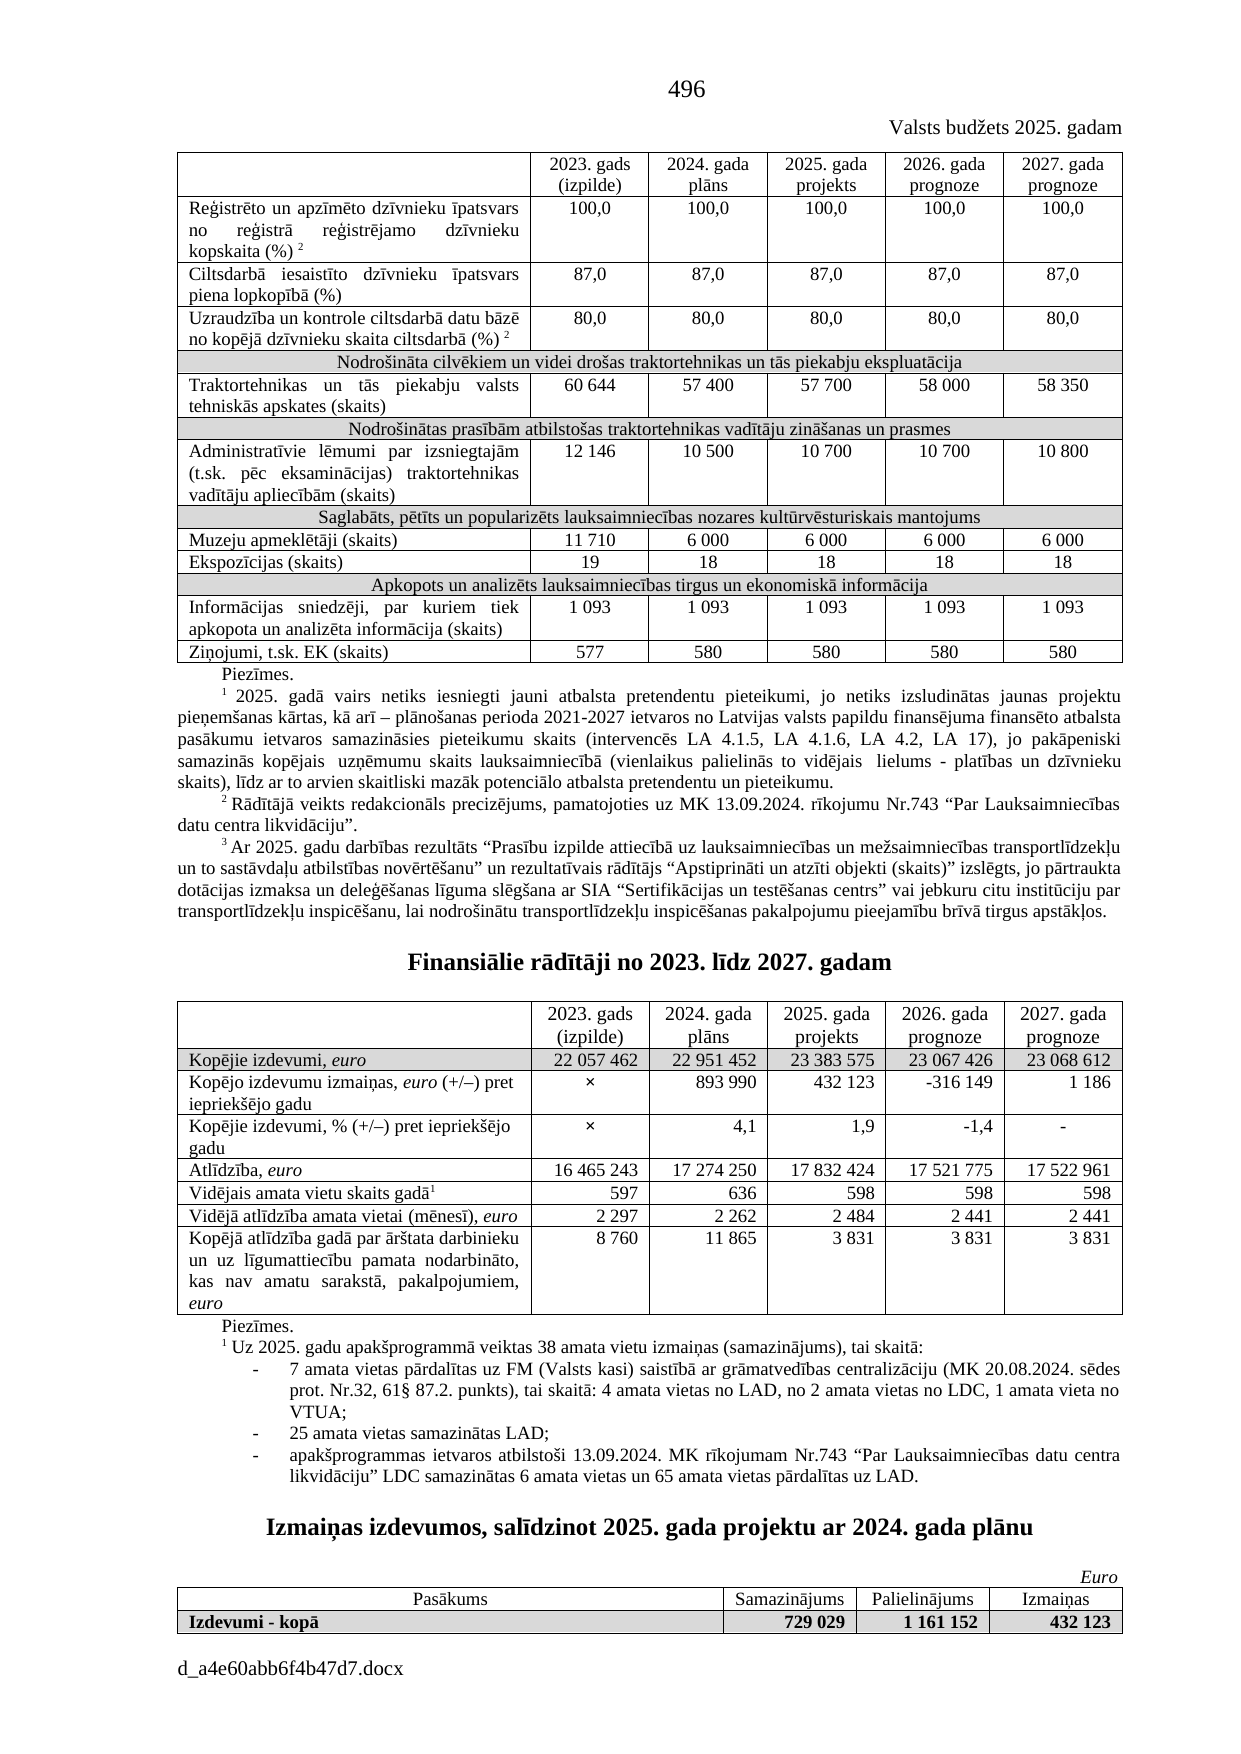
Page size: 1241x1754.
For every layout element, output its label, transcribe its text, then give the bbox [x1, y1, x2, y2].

list 7 amata vietas pārdalītas uz FM (Valsts kasi) saistībā ar grāmatvedības centralizāciju (MK 20.08.2024. sēdes prot. Nr.32, 61§ 87.2. punkts), tai skaitā: 4 amata vietas no LAD, no 2 amata vietas no LDC, 1 amata vieta no VTUA; [252, 1358, 1122, 1422]
table_cell Uzraudzība un kontrole ciltsdarbā datu bāzē no kopējā dzīvnieku skaita ciltsdarbā (%) 2 [178, 307, 530, 350]
table_cell 17 274 250 [650, 1159, 767, 1181]
table_cell Ziņojumi, t.sk. EK (skaits) [178, 641, 530, 662]
table_cell Ciltsdarbā iesaistīto dzīvnieku īpatsvars piena lopkopībā (%) [178, 263, 530, 306]
table_cell 1 093 [768, 596, 885, 639]
table_header 2025. gada projekts [768, 153, 885, 196]
table_cell Atlīdzība, euro [178, 1159, 531, 1181]
table_header Palielinājums [857, 1588, 989, 1610]
table_header [178, 153, 530, 196]
table_cell 23 383 575 [768, 1049, 885, 1070]
table_cell 87,0 [531, 263, 648, 306]
table_cell 87,0 [1004, 263, 1122, 306]
table_cell 598 [768, 1182, 885, 1203]
text 2 Rādītājā veikts redakcionāls precizējums, pamatojoties uz MK 13.09.2024. rīkojumu Nr.743 “Par Lauksaimniecības datu centra likvidāciju”. [177, 793, 1122, 836]
table_cell 1 093 [886, 596, 1003, 639]
text Piezīmes. [177, 663, 1122, 685]
table_cell Vidējā atlīdzība amata vietai (mēnesī), euro [178, 1205, 531, 1226]
table_cell Kopējie izdevumi, % (+/–) pret iepriekšējo gadu [178, 1115, 531, 1158]
table_cell 18 [1004, 551, 1122, 573]
table_cell 4,1 [650, 1115, 767, 1158]
text 3 Ar 2025. gadu darbības rezultāts “Prasību izpilde attiecībā uz lauksaimniecības un mežsaimniecības transportlīdzekļu un to sastāvdaļu atbilstības novērtēšanu” un rezultatīvais rādītājs “Apstiprināti un atzīti objekti (skaits)” izslēgts, jo pārtraukta dotācijas izmaksa un deleģēšanas līguma slēgšana ar SIA “Sertifikācijas un testēšanas centrs” vai jebkuru citu institūciju par transportlīdzekļu inspicēšanu, lai nodrošinātu transportlīdzekļu inspicēšanas pakalpojumu pieejamību brīvā tirgus apstākļos. [177, 836, 1122, 922]
table_cell Saglabāts, pētīts un popularizēts lauksaimniecības nozares kultūrvēsturiskais mantojums [178, 506, 1122, 528]
table_cell 729 029 [724, 1611, 856, 1632]
text Izmaiņas izdevumos, salīdzinot 2025. gada projektu ar 2024. gada plānu [177, 1512, 1122, 1541]
text 1 Uz 2025. gadu apakšprogrammā veiktas 38 amata vietu izmaiņas (samazinājums), tai skaitā: [177, 1336, 1122, 1358]
table_cell 2 484 [768, 1205, 885, 1226]
table_cell 598 [1005, 1182, 1122, 1203]
table_cell 16 465 243 [532, 1159, 649, 1181]
table_cell 100,0 [649, 197, 767, 262]
table_cell 100,0 [531, 197, 648, 262]
table_cell 580 [886, 641, 1003, 662]
list apakšprogrammas ietvaros atbilstoši 13.09.2024. MK rīkojumam Nr.743 “Par Lauksaimniecības datu centra likvidāciju” LDC samazinātas 6 amata vietas un 65 amata vietas pārdalītas uz LAD. [252, 1444, 1122, 1487]
table_cell 2 262 [650, 1205, 767, 1226]
table_cell 1 161 152 [857, 1611, 989, 1632]
table_cell 80,0 [649, 307, 767, 350]
table_cell 8 760 [532, 1227, 649, 1313]
table_cell 19 [531, 551, 648, 573]
table_cell 23 067 426 [886, 1049, 1004, 1070]
table_cell Kopējie izdevumi, euro [178, 1049, 531, 1070]
table_cell 58 350 [1004, 374, 1122, 417]
table_cell 17 521 775 [886, 1159, 1004, 1181]
table_cell × [532, 1115, 649, 1158]
table_cell 10 800 [1004, 440, 1122, 505]
table_cell Ekspozīcijas (skaits) [178, 551, 530, 573]
table_header Pasākums [178, 1588, 723, 1610]
table_cell Kopējā atlīdzība gadā par ārštata darbinieku un uz līgumattiecību pamata nodarbināto, kas nav amatu sarakstā, pakalpojumiem, euro [178, 1227, 531, 1313]
table_cell 58 000 [886, 374, 1003, 417]
table_header 2023. gads (izpilde) [531, 153, 648, 196]
table_cell 3 831 [886, 1227, 1004, 1313]
table_header Samazinājums [724, 1588, 856, 1610]
table_cell 2 441 [886, 1205, 1004, 1226]
table_cell 580 [649, 641, 767, 662]
table_cell 6 000 [886, 529, 1003, 550]
table_cell 580 [768, 641, 885, 662]
table_cell 432 123 [990, 1611, 1122, 1632]
table_cell × [532, 1071, 649, 1114]
table_cell 580 [1004, 641, 1122, 662]
table_header 2024. gada plāns [649, 153, 767, 196]
table_cell -1,4 [886, 1115, 1004, 1158]
table_cell 6 000 [649, 529, 767, 550]
table_cell 10 500 [649, 440, 767, 505]
table_cell 80,0 [1004, 307, 1122, 350]
table_cell 10 700 [886, 440, 1003, 505]
table_cell 100,0 [1004, 197, 1122, 262]
table_cell 11 710 [531, 529, 648, 550]
table_cell Apkopots un analizēts lauksaimniecības tirgus un ekonomiskā informācija [178, 574, 1122, 595]
table_cell 80,0 [768, 307, 885, 350]
table_cell Nodrošinātas prasībām atbilstošas traktortehnikas vadītāju zināšanas un prasmes [178, 418, 1122, 439]
table_cell 18 [649, 551, 767, 573]
table_cell 2 297 [532, 1205, 649, 1226]
table_cell 598 [886, 1182, 1004, 1203]
table_cell 22 951 452 [650, 1049, 767, 1070]
table_header 2025. gada projekts [768, 1002, 885, 1047]
table_cell 3 831 [768, 1227, 885, 1313]
table_cell Vidējais amata vietu skaits gadā1 [178, 1182, 531, 1203]
table_cell 57 400 [649, 374, 767, 417]
table_cell 11 865 [650, 1227, 767, 1313]
table_header 2024. gada plāns [650, 1002, 767, 1047]
table_cell 17 522 961 [1005, 1159, 1122, 1181]
table_cell 80,0 [531, 307, 648, 350]
table_cell Informācijas sniedzēji, par kuriem tiek apkopota un analizēta informācija (skaits) [178, 596, 530, 639]
table_header 2026. gada prognoze [886, 153, 1003, 196]
table_cell 577 [531, 641, 648, 662]
table_cell Kopējo izdevumu izmaiņas, euro (+/–) pret iepriekšējo gadu [178, 1071, 531, 1114]
table_cell 1 186 [1005, 1071, 1122, 1114]
table_cell 22 057 462 [532, 1049, 649, 1070]
table_cell Muzeju apmeklētāji (skaits) [178, 529, 530, 550]
text Euro [1002, 1566, 1122, 1587]
table_cell 6 000 [768, 529, 885, 550]
table_cell 100,0 [768, 197, 885, 262]
table_header 2027. gada prognoze [1005, 1002, 1122, 1047]
table_cell Izdevumi - kopā [178, 1611, 723, 1632]
table_cell 636 [650, 1182, 767, 1203]
table_cell 1,9 [768, 1115, 885, 1158]
table_cell 6 000 [1004, 529, 1122, 550]
table_cell 1 093 [649, 596, 767, 639]
table_cell 893 990 [650, 1071, 767, 1114]
table_cell 18 [768, 551, 885, 573]
table_cell 1 093 [1004, 596, 1122, 639]
table_cell 10 700 [768, 440, 885, 505]
text Finansiālie rādītāji no 2023. līdz 2027. gadam [177, 947, 1122, 976]
table_cell Traktortehnikas un tās piekabju valsts tehniskās apskates (skaits) [178, 374, 530, 417]
table_cell Administratīvie lēmumi par izsniegtajām (t.sk. pēc eksaminācijas) traktortehnikas vadītāju apliecībām (skaits) [178, 440, 530, 505]
table_header Izmaiņas [990, 1588, 1122, 1610]
table_cell -316 149 [886, 1071, 1004, 1114]
table_cell 3 831 [1005, 1227, 1122, 1313]
table_cell Nodrošināta cilvēkiem un videi drošas traktortehnikas un tās piekabju ekspluatācija [178, 351, 1122, 372]
table_cell 87,0 [649, 263, 767, 306]
table_cell 12 146 [531, 440, 648, 505]
table_cell 18 [886, 551, 1003, 573]
table_header 2023. gads (izpilde) [532, 1002, 649, 1047]
table_cell 57 700 [768, 374, 885, 417]
table_header 2026. gada prognoze [886, 1002, 1004, 1047]
table_cell 87,0 [768, 263, 885, 306]
table_cell Reģistrēto un apzīmēto dzīvnieku īpatsvars no reģistrā reģistrējamo dzīvnieku kopskaita (%) 2 [178, 197, 530, 262]
table_cell - [1005, 1115, 1122, 1158]
list 25 amata vietas samazinātas LAD; [252, 1422, 1122, 1444]
table_header 2027. gada prognoze [1004, 153, 1122, 196]
table_cell 597 [532, 1182, 649, 1203]
table_cell 17 832 424 [768, 1159, 885, 1181]
table_cell 87,0 [886, 263, 1003, 306]
text Piezīmes. [177, 1315, 1122, 1336]
table_cell 60 644 [531, 374, 648, 417]
table_cell 80,0 [886, 307, 1003, 350]
table_cell 1 093 [531, 596, 648, 639]
text 1 2025. gadā vairs netiks iesniegti jauni atbalsta pretendentu pieteikumi, jo netiks izsludinātas jaunas projektu pieņemšanas kārtas, kā arī – plānošanas perioda 2021-2027 ietvaros no Latvijas valsts papildu finansējuma finansēto atbalsta pasākumu ietvaros samazināsies pieteikumu skaits (intervencēs LA 4.1.5, LA 4.1.6, LA 4.2, LA 17), jo pakāpeniski samazinās kopējais uzņēmumu skaits lauksaimniecībā (vienlaikus palielinās to vidējais lielums - platības un dzīvnieku skaits), līdz ar to arvien skaitliski mazāk potenciālo atbalsta pretendentu un pieteikumu. [177, 685, 1122, 793]
table_cell 100,0 [886, 197, 1003, 262]
table_cell 23 068 612 [1005, 1049, 1122, 1070]
table_header [178, 1002, 531, 1047]
table_cell 432 123 [768, 1071, 885, 1114]
table_cell 2 441 [1005, 1205, 1122, 1226]
